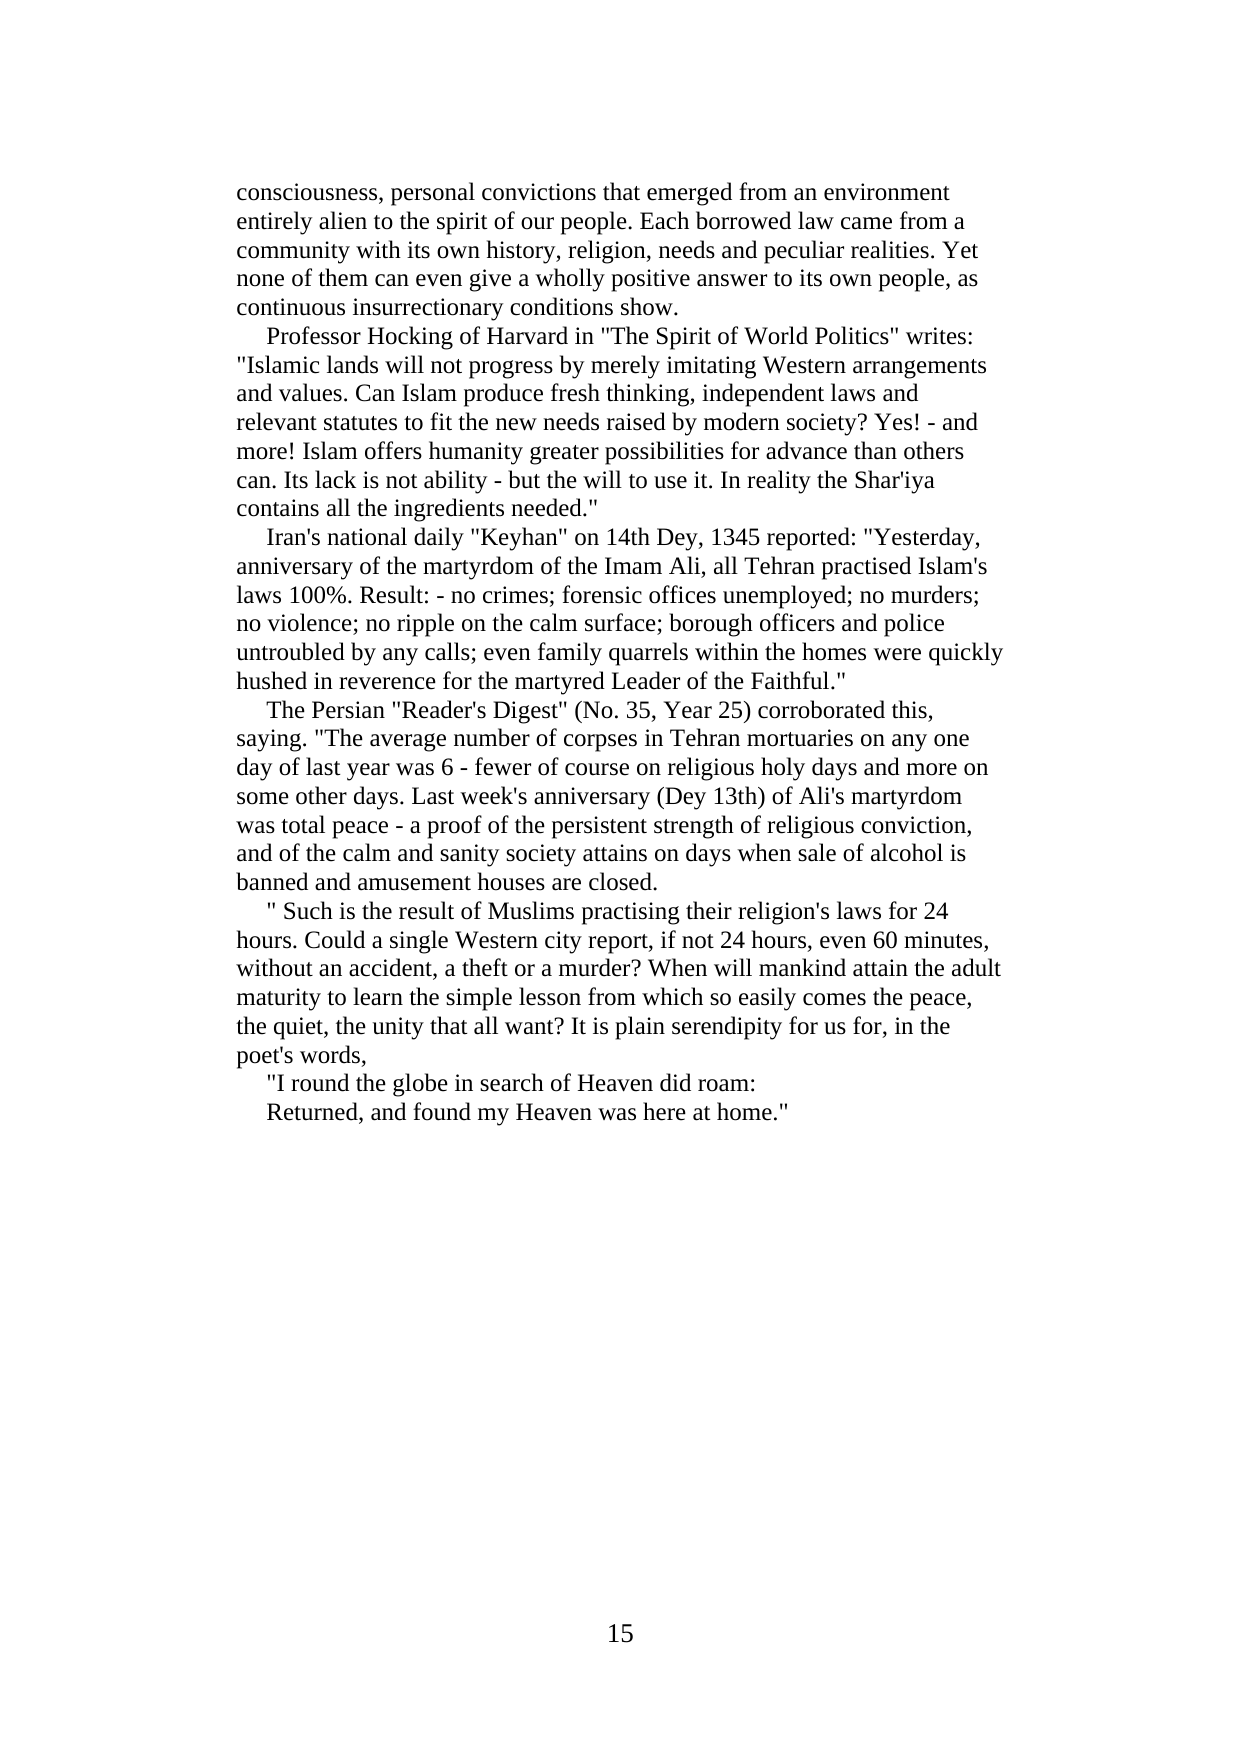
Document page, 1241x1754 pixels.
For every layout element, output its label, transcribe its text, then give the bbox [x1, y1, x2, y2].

text Professor Hocking of Harvard in "The Spirit of World Politics" writes: "Islamic lands will not progress by merely imitating Western arrangements and values. Can Islam produce fresh thinking, independent laws and relevant statutes to fit the new needs raised by modern society? Yes! - and more! Islam offers humanity greater possibilities for advance than others can. Its lack is not ability - but the will to use it. In reality the Shar'iya contains all the ingredients needed." [236, 321, 1004, 522]
text Returned, and found my Heaven was here at home." [236, 1097, 1004, 1126]
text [236, 177, 1004, 321]
text The Persian "Reader's Digest" (No. 35, Year 25) corroborated this, saying. "The average number of corpses in Tehran mortuaries on any one day of last year was 6 - fewer of course on religious holy days and more on some other days. Last week's anniversary (Dey 13th) of Ali's martyrdom was total peace - a proof of the persistent strength of religious conviction, and of the calm and sanity society attains on days when sale of alcohol is banned and amusement houses are closed. [236, 695, 1004, 896]
text "I round the globe in search of Heaven did roam: [236, 1068, 1004, 1097]
text Iran's national daily "Keyhan" on 14th Dey, 1345 reported: "Yesterday, anniversary of the martyrdom of the Imam Ali, all Tehran practised Islam's laws 100%. Result: - no crimes; forensic offices unemployed; no murders; no violence; no ripple on the calm surface; borough officers and police untroubled by any calls; even family quarrels within the homes were quickly hushed in reverence for the martyred Leader of the Faithful." [236, 522, 1004, 695]
text " Such is the result of Muslims practising their religion's laws for 24 hours. Could a single Western city report, if not 24 hours, even 60 minutes, without an accident, a theft or a murder? When will mankind attain the adult maturity to learn the simple lesson from which so easily comes the peace, the quiet, the unity that all want? It is plain serendipity for us for, in the poet's words, [236, 896, 1004, 1068]
